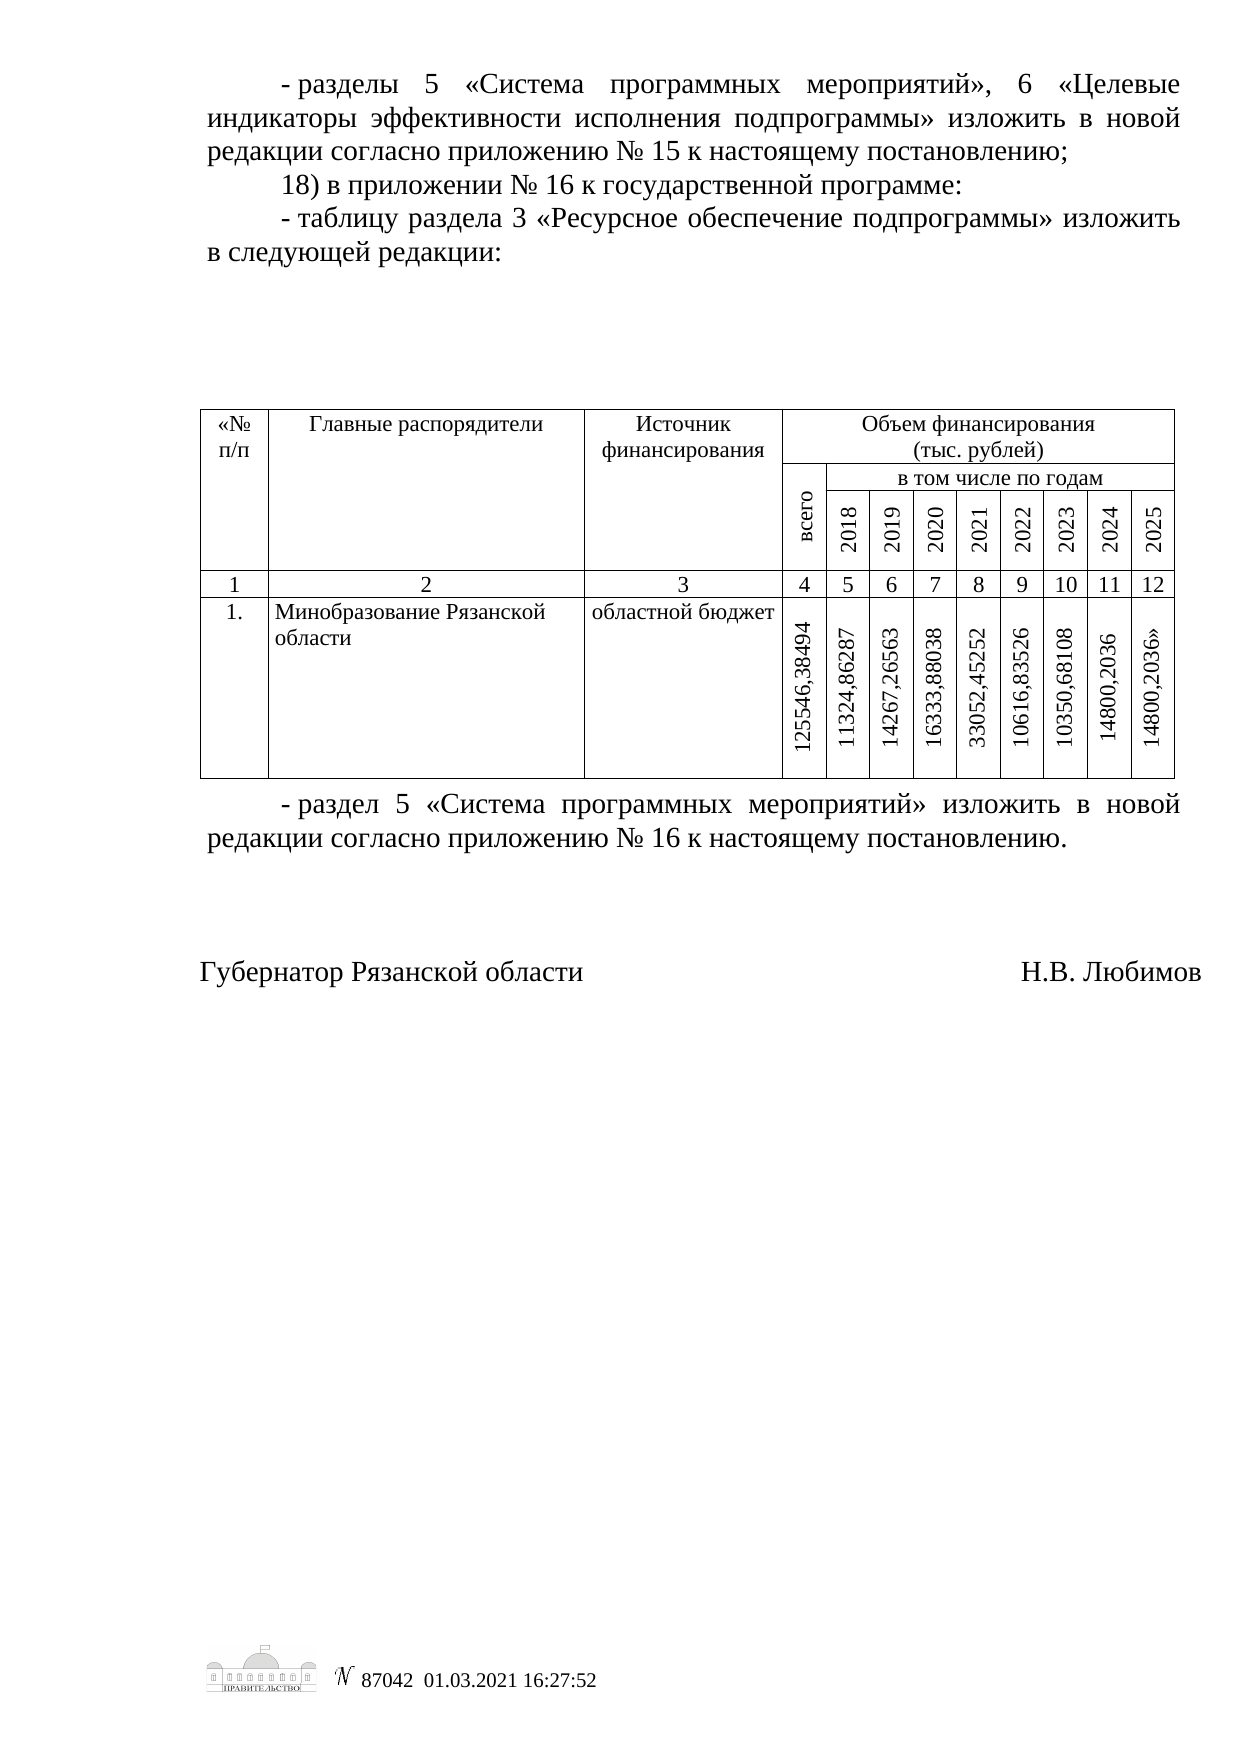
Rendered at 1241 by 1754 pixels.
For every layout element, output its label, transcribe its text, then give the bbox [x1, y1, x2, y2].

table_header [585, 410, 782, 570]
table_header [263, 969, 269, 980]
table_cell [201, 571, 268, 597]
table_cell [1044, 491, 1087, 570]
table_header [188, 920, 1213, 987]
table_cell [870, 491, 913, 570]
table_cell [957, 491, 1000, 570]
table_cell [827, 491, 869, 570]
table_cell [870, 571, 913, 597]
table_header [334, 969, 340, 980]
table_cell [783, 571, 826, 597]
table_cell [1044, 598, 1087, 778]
text - раздел 5 «Система программных мероприятий» изложить в новой редакции согласно приложению № 16 к настоящему постановлению. [207, 786, 1181, 853]
picture [206, 1645, 317, 1692]
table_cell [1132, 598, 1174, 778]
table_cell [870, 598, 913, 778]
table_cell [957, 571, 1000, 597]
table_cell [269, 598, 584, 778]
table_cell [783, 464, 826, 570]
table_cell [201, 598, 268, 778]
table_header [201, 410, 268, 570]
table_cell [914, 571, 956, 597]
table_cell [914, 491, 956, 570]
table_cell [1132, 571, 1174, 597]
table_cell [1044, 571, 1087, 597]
text 18) в приложении № 16 к государственной программе: [207, 167, 1181, 201]
text - таблицу раздела 3 «Ресурсное обеспечение подпрограммы» изложить в следующей редакции: [207, 201, 1181, 268]
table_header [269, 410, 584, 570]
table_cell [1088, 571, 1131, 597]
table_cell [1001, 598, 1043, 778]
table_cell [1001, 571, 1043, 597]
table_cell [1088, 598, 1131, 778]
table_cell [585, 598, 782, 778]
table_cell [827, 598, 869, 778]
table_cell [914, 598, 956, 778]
text - разделы 5 «Система программных мероприятий», 6 «Целевые индикаторы эффективности исполнения подпрограммы» изложить в новой редакции согласно приложению № 15 к настоящему постановлению; [207, 66, 1181, 167]
picture [330, 1663, 359, 1687]
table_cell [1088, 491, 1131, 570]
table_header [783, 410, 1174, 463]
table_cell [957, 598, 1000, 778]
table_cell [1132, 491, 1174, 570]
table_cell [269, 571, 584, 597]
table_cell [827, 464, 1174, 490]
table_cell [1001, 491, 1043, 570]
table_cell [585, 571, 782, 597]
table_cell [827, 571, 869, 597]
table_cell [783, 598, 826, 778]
